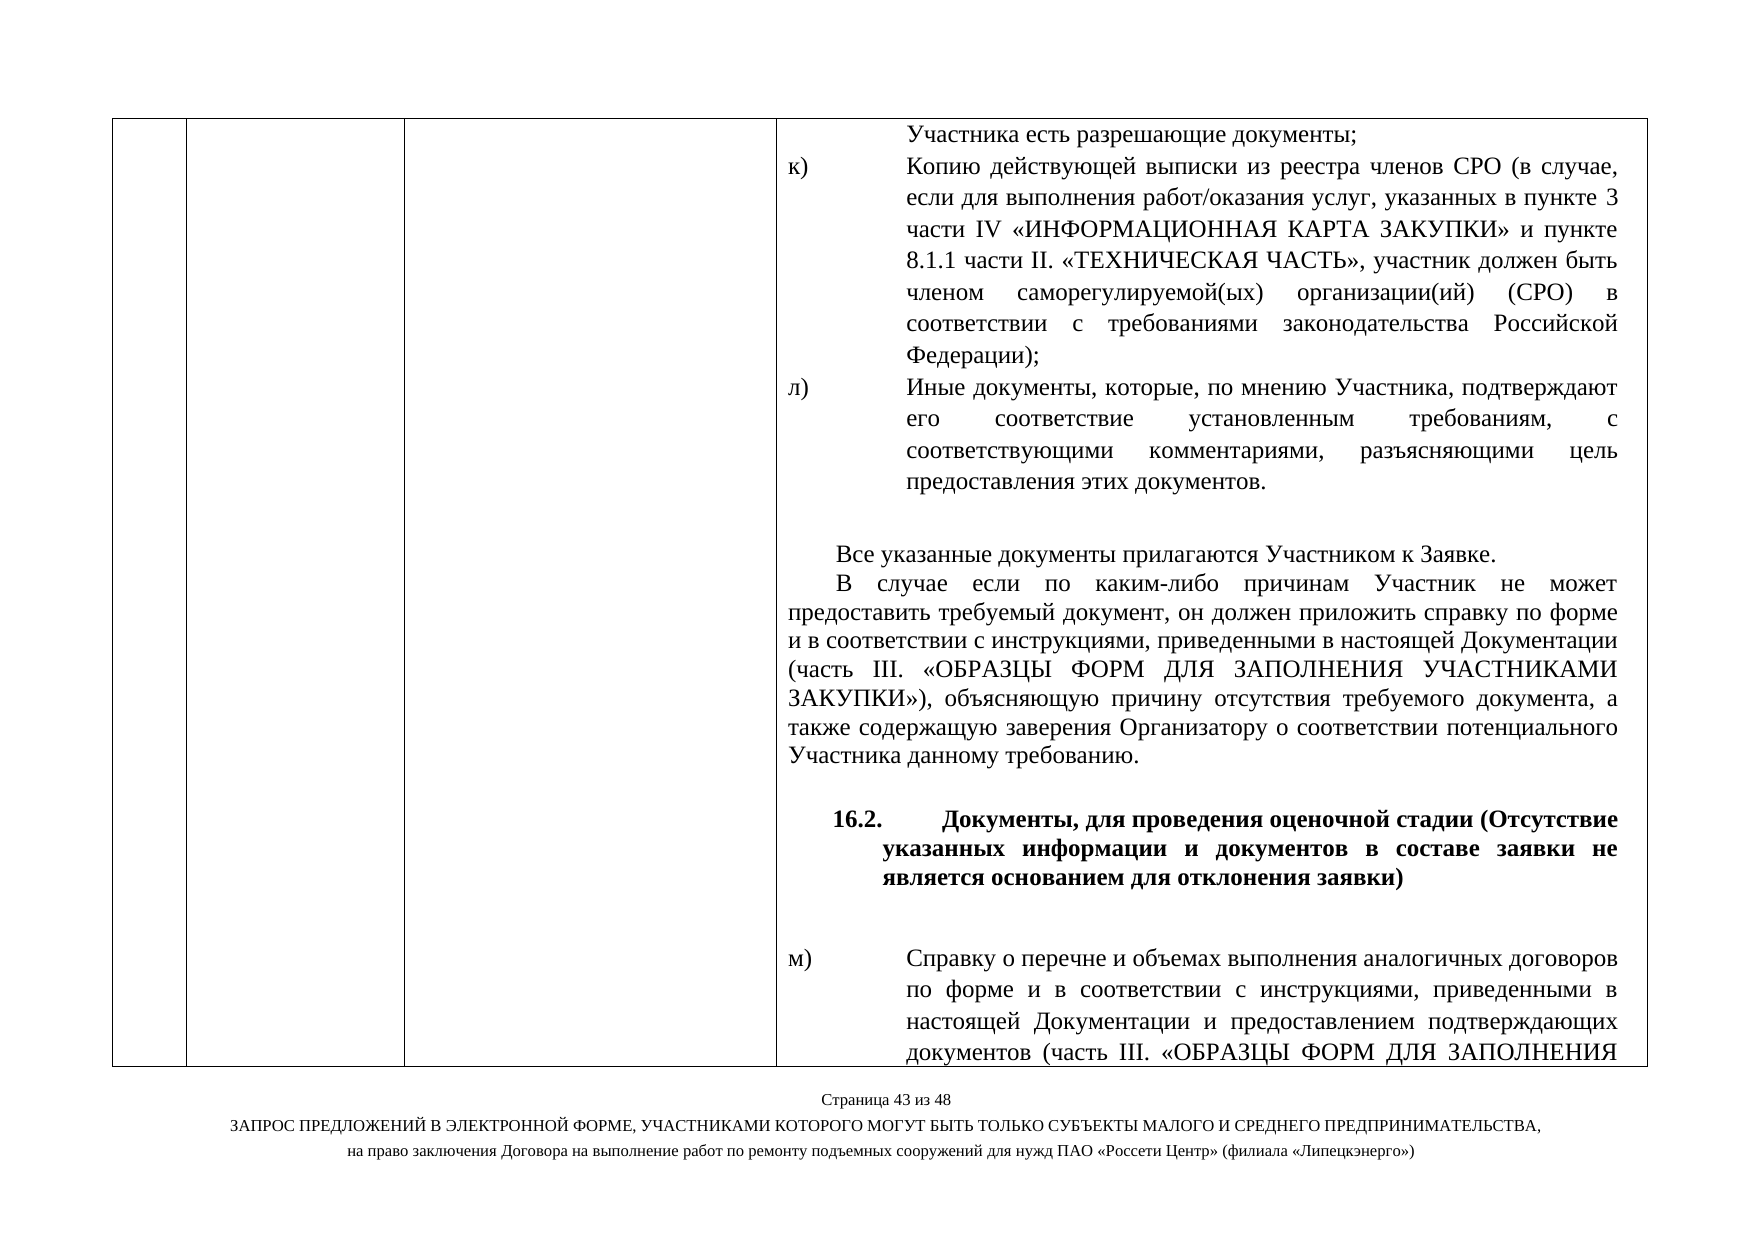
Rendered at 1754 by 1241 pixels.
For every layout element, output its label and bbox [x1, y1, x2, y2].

table_cell [777, 119, 1647, 1066]
table_cell [187, 119, 404, 1066]
table_cell [405, 119, 776, 1066]
table_cell [113, 119, 186, 1066]
